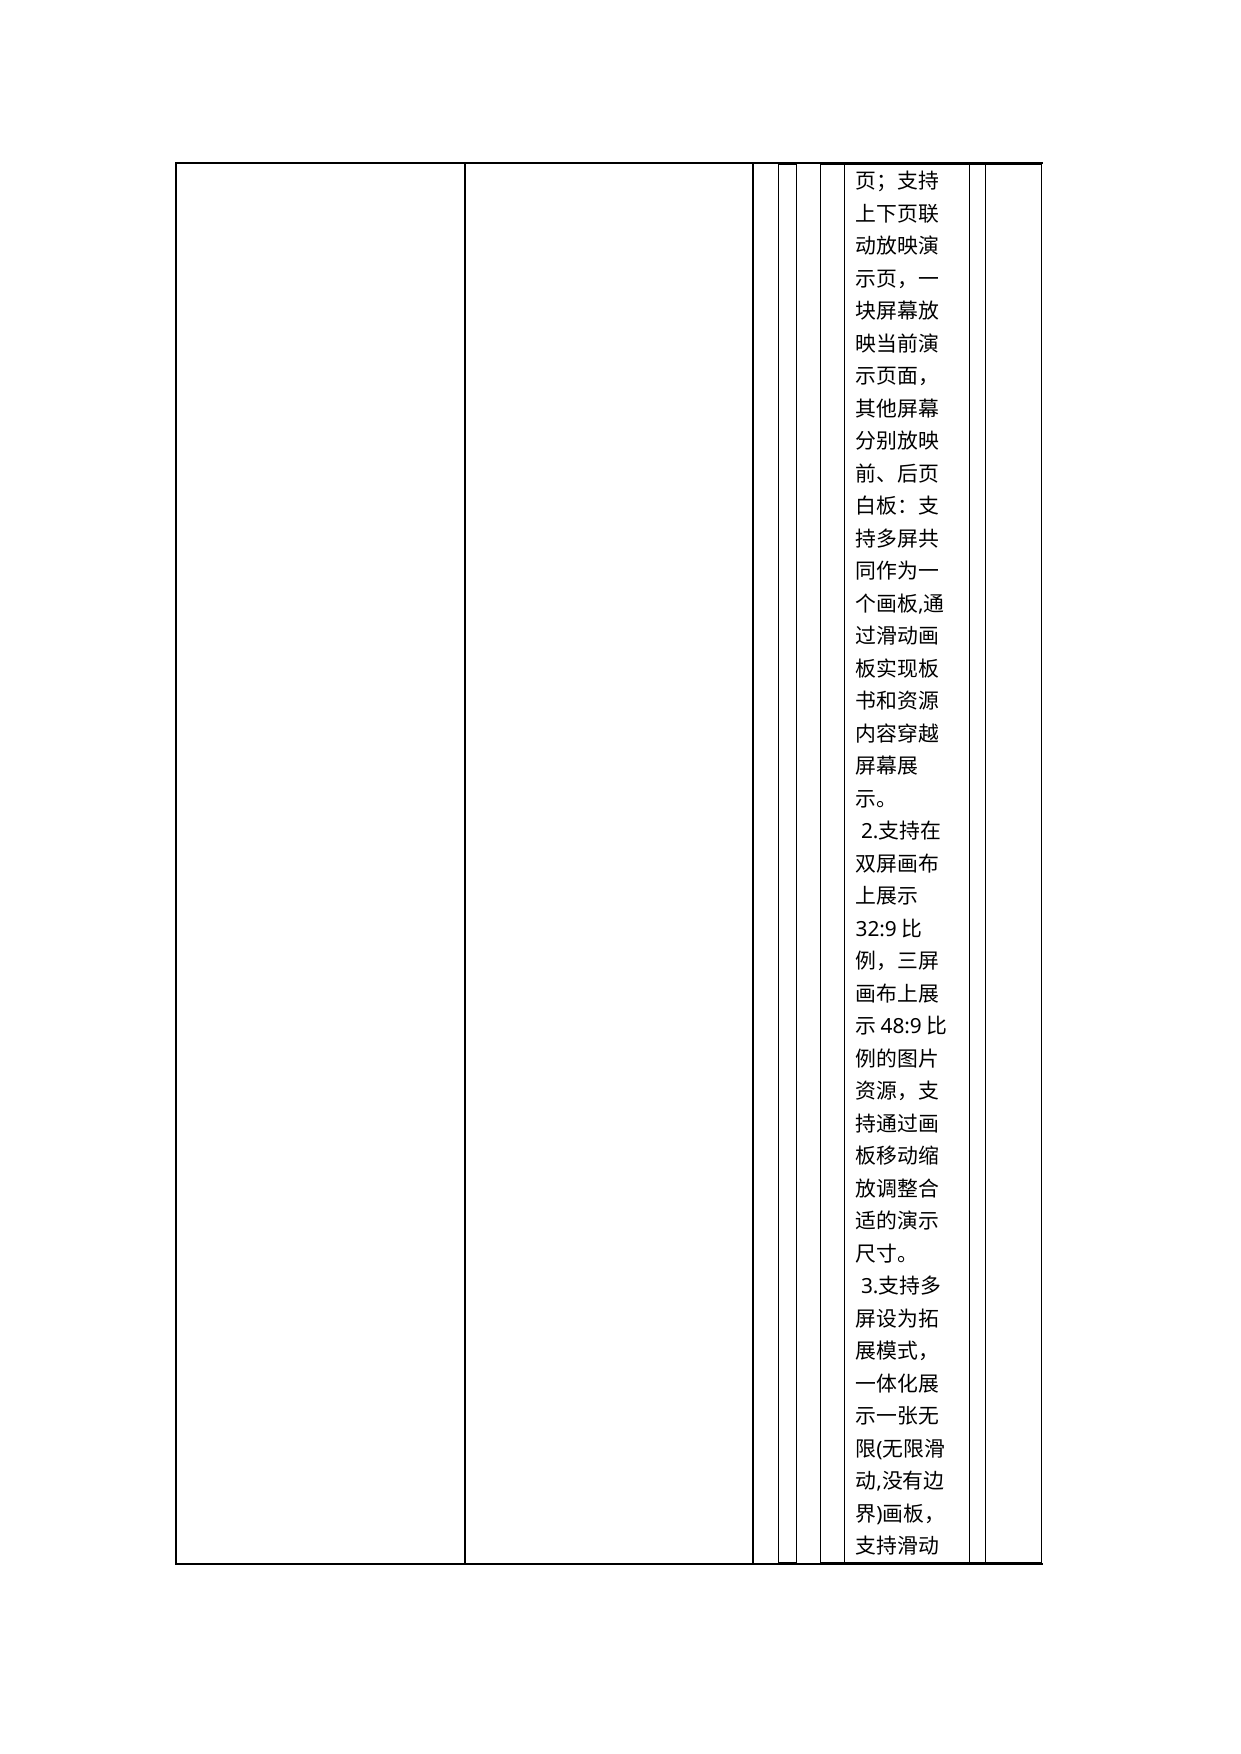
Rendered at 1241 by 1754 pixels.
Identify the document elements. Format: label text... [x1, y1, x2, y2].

table_cell [986, 165, 1041, 1562]
table_cell [779, 165, 796, 1562]
table_cell [466, 164, 752, 1563]
table_cell [797, 164, 820, 1563]
table_cell [754, 164, 778, 1563]
table_cell [845, 165, 969, 1562]
table_cell 1 [177, 164, 464, 1563]
table_cell [821, 165, 844, 1562]
